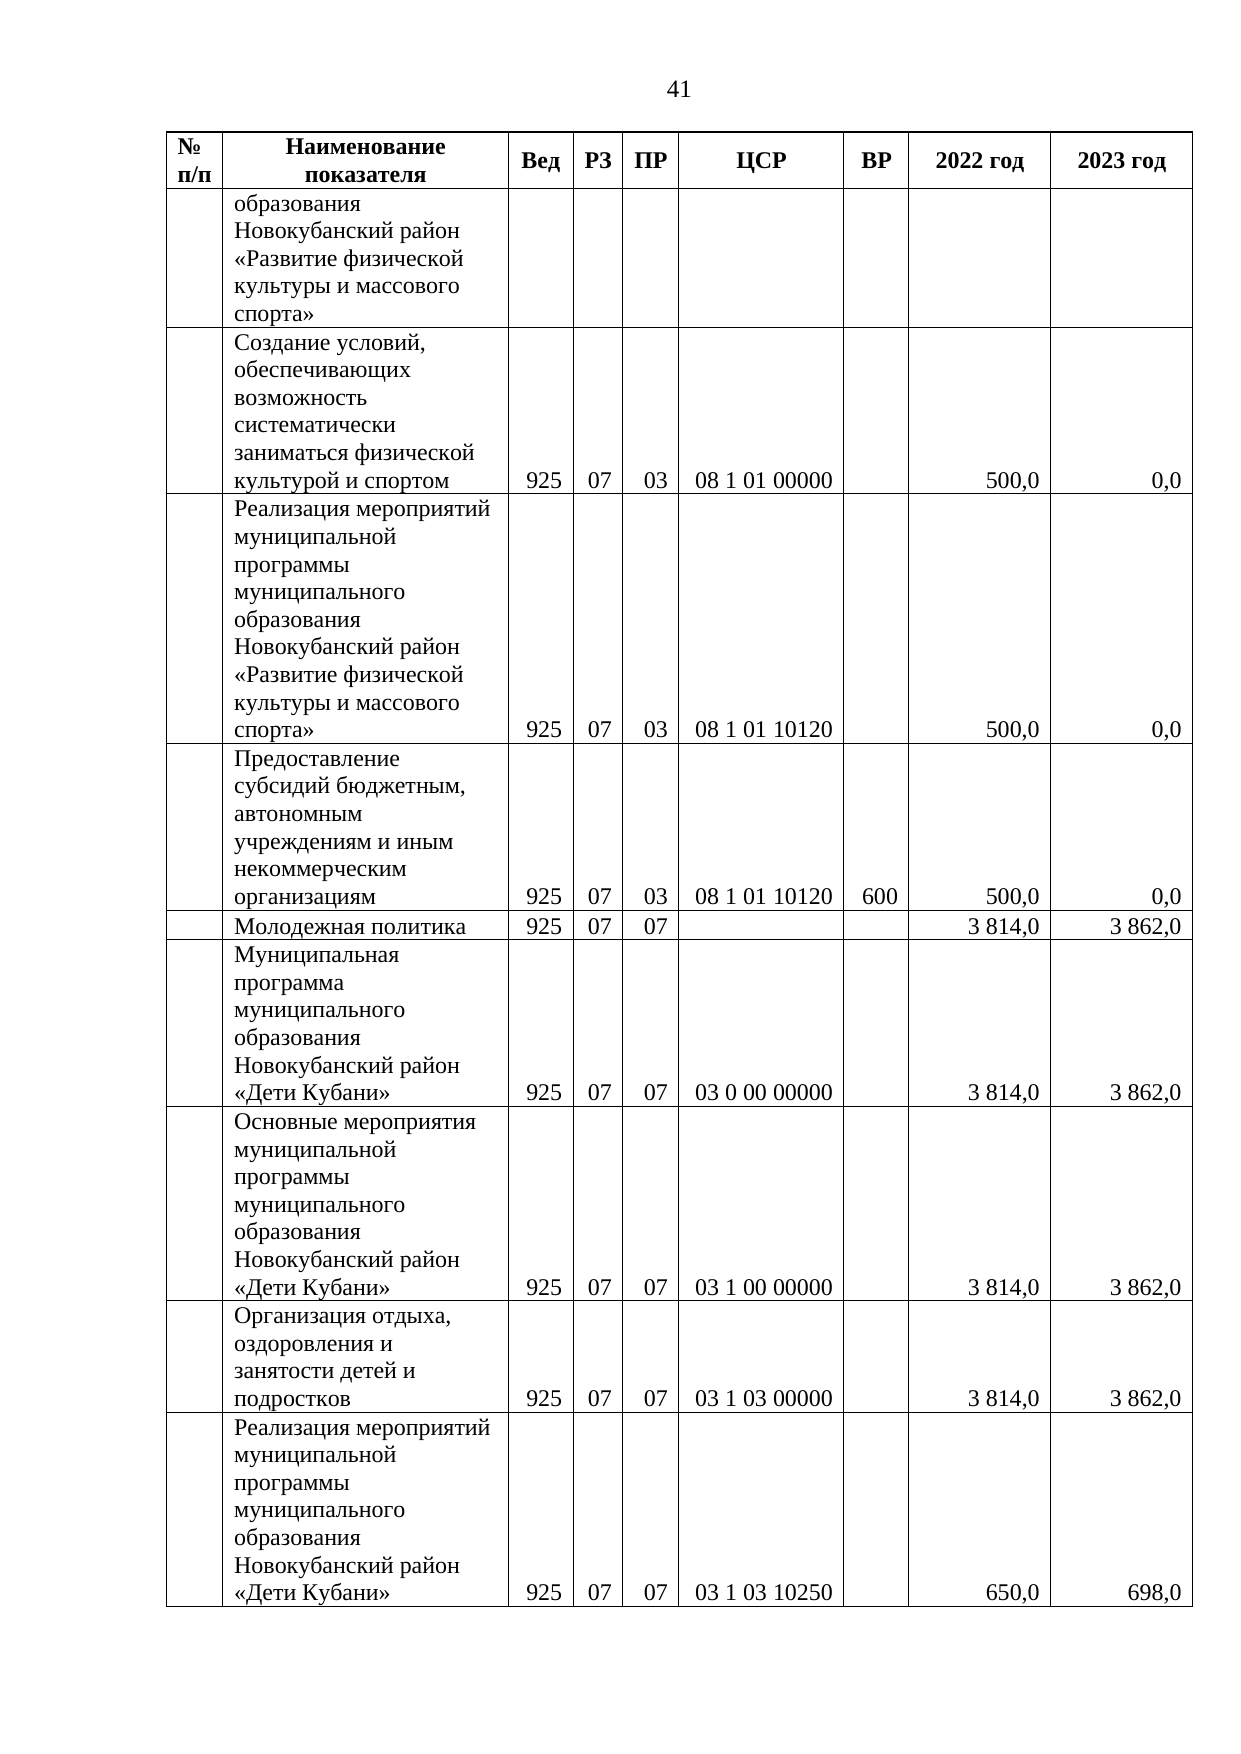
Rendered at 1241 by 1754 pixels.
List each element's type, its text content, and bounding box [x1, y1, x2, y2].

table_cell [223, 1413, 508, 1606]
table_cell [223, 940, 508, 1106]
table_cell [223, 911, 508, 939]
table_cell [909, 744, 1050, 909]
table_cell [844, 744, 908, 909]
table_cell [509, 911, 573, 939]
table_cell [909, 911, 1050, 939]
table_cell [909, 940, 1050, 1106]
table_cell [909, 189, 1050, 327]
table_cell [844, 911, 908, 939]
table_header ЦСР [679, 133, 843, 188]
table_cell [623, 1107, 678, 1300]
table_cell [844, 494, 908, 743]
table_header 2022 год [909, 133, 1050, 188]
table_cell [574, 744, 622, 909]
table_header № п/п [167, 133, 222, 188]
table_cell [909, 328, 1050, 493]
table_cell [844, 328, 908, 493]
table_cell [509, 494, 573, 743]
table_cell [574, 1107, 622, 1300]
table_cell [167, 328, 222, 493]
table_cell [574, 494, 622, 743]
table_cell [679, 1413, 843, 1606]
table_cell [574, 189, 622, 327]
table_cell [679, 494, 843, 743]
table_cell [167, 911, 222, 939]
table_header ВР [844, 133, 908, 188]
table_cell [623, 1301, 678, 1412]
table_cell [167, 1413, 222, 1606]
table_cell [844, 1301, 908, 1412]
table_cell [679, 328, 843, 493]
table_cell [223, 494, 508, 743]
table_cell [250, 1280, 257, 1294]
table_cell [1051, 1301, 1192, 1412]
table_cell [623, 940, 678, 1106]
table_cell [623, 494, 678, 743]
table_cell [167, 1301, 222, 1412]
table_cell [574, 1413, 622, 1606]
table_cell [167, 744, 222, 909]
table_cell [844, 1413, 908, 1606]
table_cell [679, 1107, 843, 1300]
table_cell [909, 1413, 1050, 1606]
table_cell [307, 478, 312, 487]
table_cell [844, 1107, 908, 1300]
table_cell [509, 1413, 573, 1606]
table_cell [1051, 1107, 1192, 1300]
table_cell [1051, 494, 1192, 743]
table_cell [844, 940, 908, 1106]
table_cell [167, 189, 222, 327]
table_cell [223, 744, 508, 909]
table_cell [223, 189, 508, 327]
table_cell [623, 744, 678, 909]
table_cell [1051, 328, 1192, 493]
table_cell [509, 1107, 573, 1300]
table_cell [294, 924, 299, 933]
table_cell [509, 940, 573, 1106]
table_header Наименование показателя [223, 133, 508, 188]
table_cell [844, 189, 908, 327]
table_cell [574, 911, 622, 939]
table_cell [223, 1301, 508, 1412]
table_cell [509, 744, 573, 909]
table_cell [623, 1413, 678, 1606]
table_header Вед [509, 133, 573, 188]
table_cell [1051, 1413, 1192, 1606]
table_header ПР [623, 133, 678, 188]
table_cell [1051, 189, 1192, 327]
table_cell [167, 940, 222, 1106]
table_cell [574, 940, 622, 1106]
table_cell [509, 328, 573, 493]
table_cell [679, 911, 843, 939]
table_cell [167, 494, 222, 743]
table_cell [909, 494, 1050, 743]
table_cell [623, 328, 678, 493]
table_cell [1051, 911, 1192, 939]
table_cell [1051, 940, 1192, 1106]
table_header 2023 год [1051, 133, 1192, 188]
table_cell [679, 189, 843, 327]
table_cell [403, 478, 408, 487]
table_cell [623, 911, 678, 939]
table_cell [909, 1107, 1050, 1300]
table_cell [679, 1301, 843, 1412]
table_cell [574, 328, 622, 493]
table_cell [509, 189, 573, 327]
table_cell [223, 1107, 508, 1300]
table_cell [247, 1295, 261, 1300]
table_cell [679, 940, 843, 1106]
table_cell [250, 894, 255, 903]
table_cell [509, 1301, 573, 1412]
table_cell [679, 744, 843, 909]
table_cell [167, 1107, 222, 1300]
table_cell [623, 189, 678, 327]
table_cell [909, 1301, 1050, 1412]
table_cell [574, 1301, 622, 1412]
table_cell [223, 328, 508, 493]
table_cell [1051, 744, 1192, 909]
table_header РЗ [574, 133, 622, 188]
